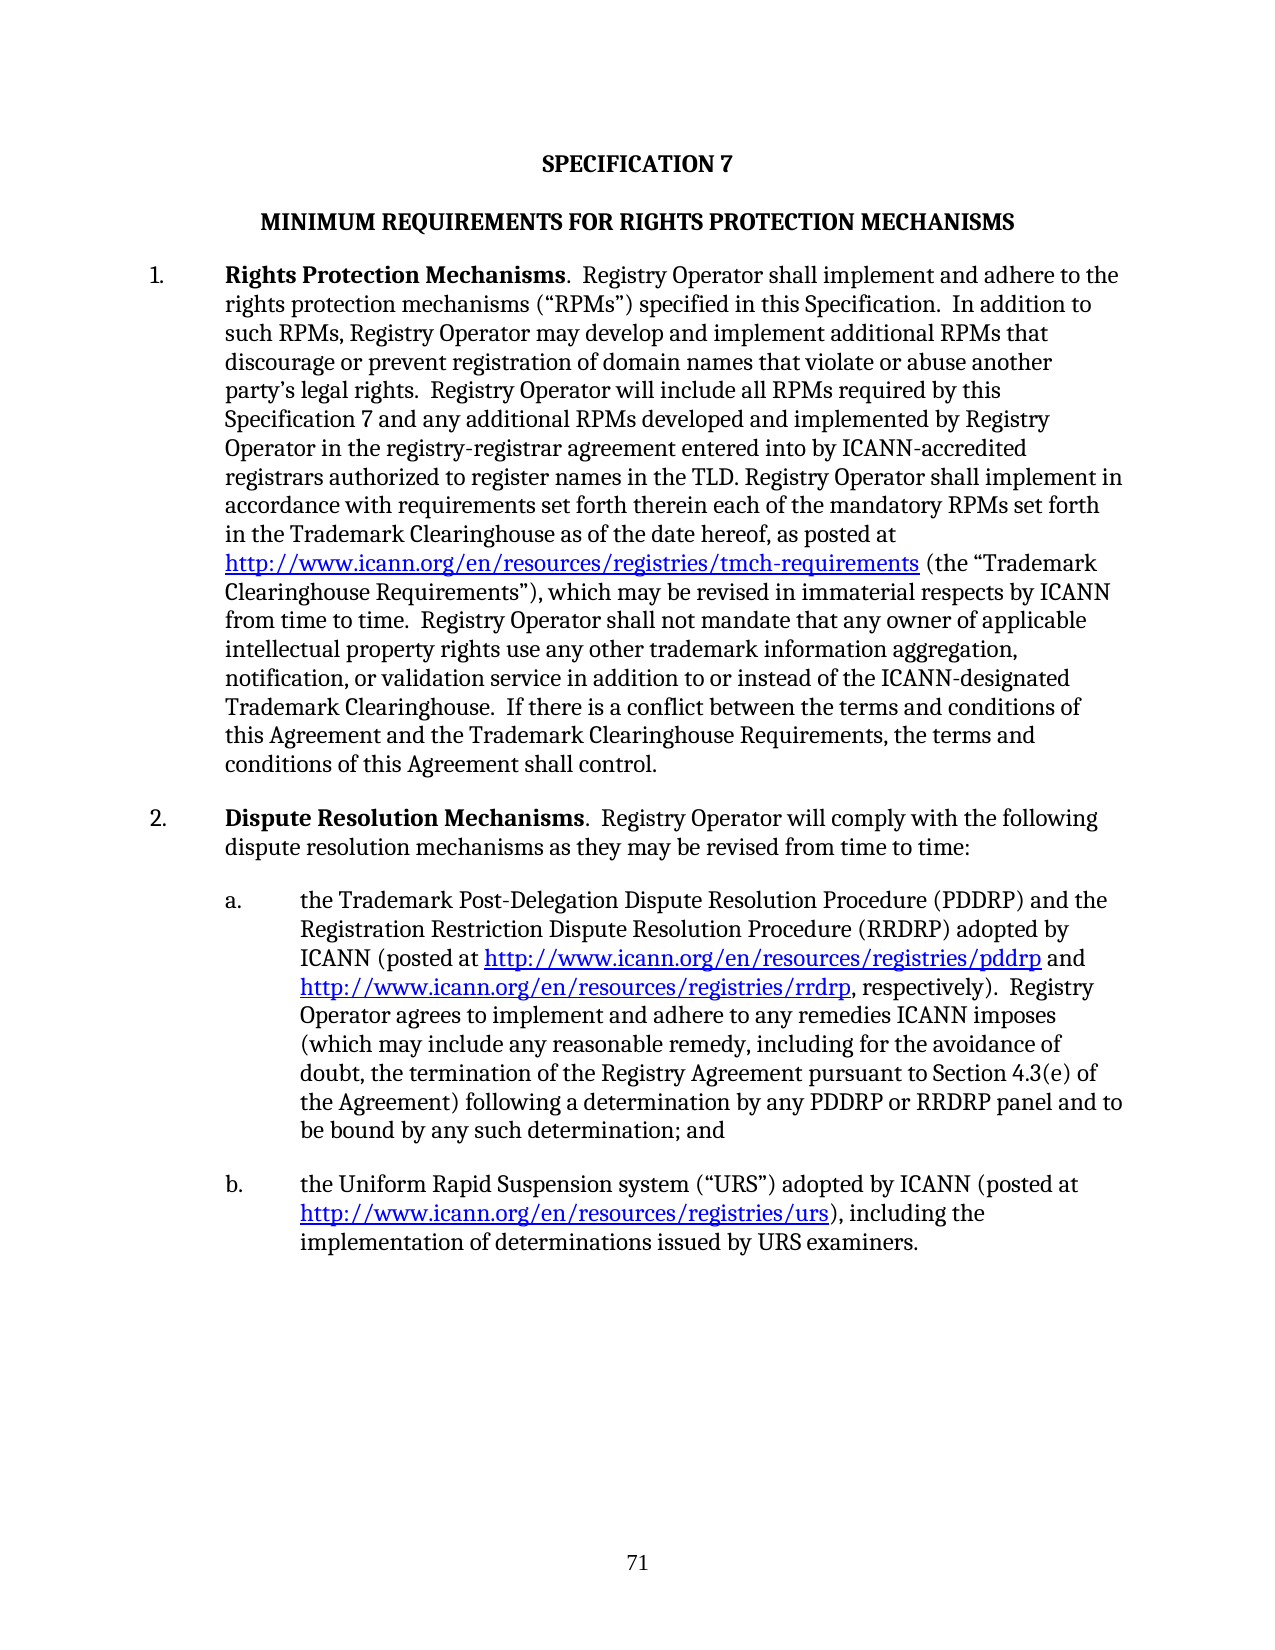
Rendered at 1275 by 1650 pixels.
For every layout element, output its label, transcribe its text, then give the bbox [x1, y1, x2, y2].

text the Uniform Rapid Suspension system (“URS”) adopted by ICANN (posted at http://www.icann.org/en/resources/registries/urs), including the implementation of determinations issued by URS examiners. [225, 1170, 1125, 1256]
text Rights Protection Mechanisms. Registry Operator shall implement and adhere to the rights protection mechanisms (“RPMs”) specified in this Specification. In addition to such RPMs, Registry Operator may develop and implement additional RPMs that discourage or prevent registration of domain names that violate or abuse another party’s legal rights. Registry Operator will include all RPMs required by this Specification 7 and any additional RPMs developed and implemented by Registry Operator in the registry-registrar agreement entered into by ICANN-accredited registrars authorized to register names in the TLD. Registry Operator shall implement in accordance with requirements set forth therein each of the mandatory RPMs set forth in the Trademark Clearinghouse as of the date hereof, as posted at http://www.icann.org/en/resources/registries/tmch-requirements (the “Trademark Clearinghouse Requirements”), which may be revised in immaterial respects by ICANN from time to time. Registry Operator shall not mandate that any owner of applicable intellectual property rights use any other trademark information aggregation, notification, or validation service in addition to or instead of the ICANN-designated Trademark Clearinghouse. If there is a conflict between the terms and conditions of this Agreement and the Trademark Clearinghouse Requirements, the terms and conditions of this Agreement shall control. [150, 261, 1125, 779]
text Dispute Resolution Mechanisms. Registry Operator will comply with the following dispute resolution mechanisms as they may be revised from time to time: [150, 804, 1125, 861]
text the Trademark Post-Delegation Dispute Resolution Procedure (PDDRP) and the Registration Restriction Dispute Resolution Procedure (RRDRP) adopted by ICANN (posted at http://www.icann.org/en/resources/registries/pddrp and http://www.icann.org/en/resources/registries/rrdrp, respectively). Registry Operator agrees to implement and adhere to any remedies ICANN imposes (which may include any reasonable remedy, including for the avoidance of doubt, the termination of the Registry Agreement pursuant to Section 4.3(e) of the Agreement) following a determination by any PDDRP or RRDRP panel and to be bound by any such determination; and [225, 886, 1125, 1145]
text MINIMUM REQUIREMENTS FOR RIGHTS PROTECTION MECHANISMS [150, 150, 1125, 236]
